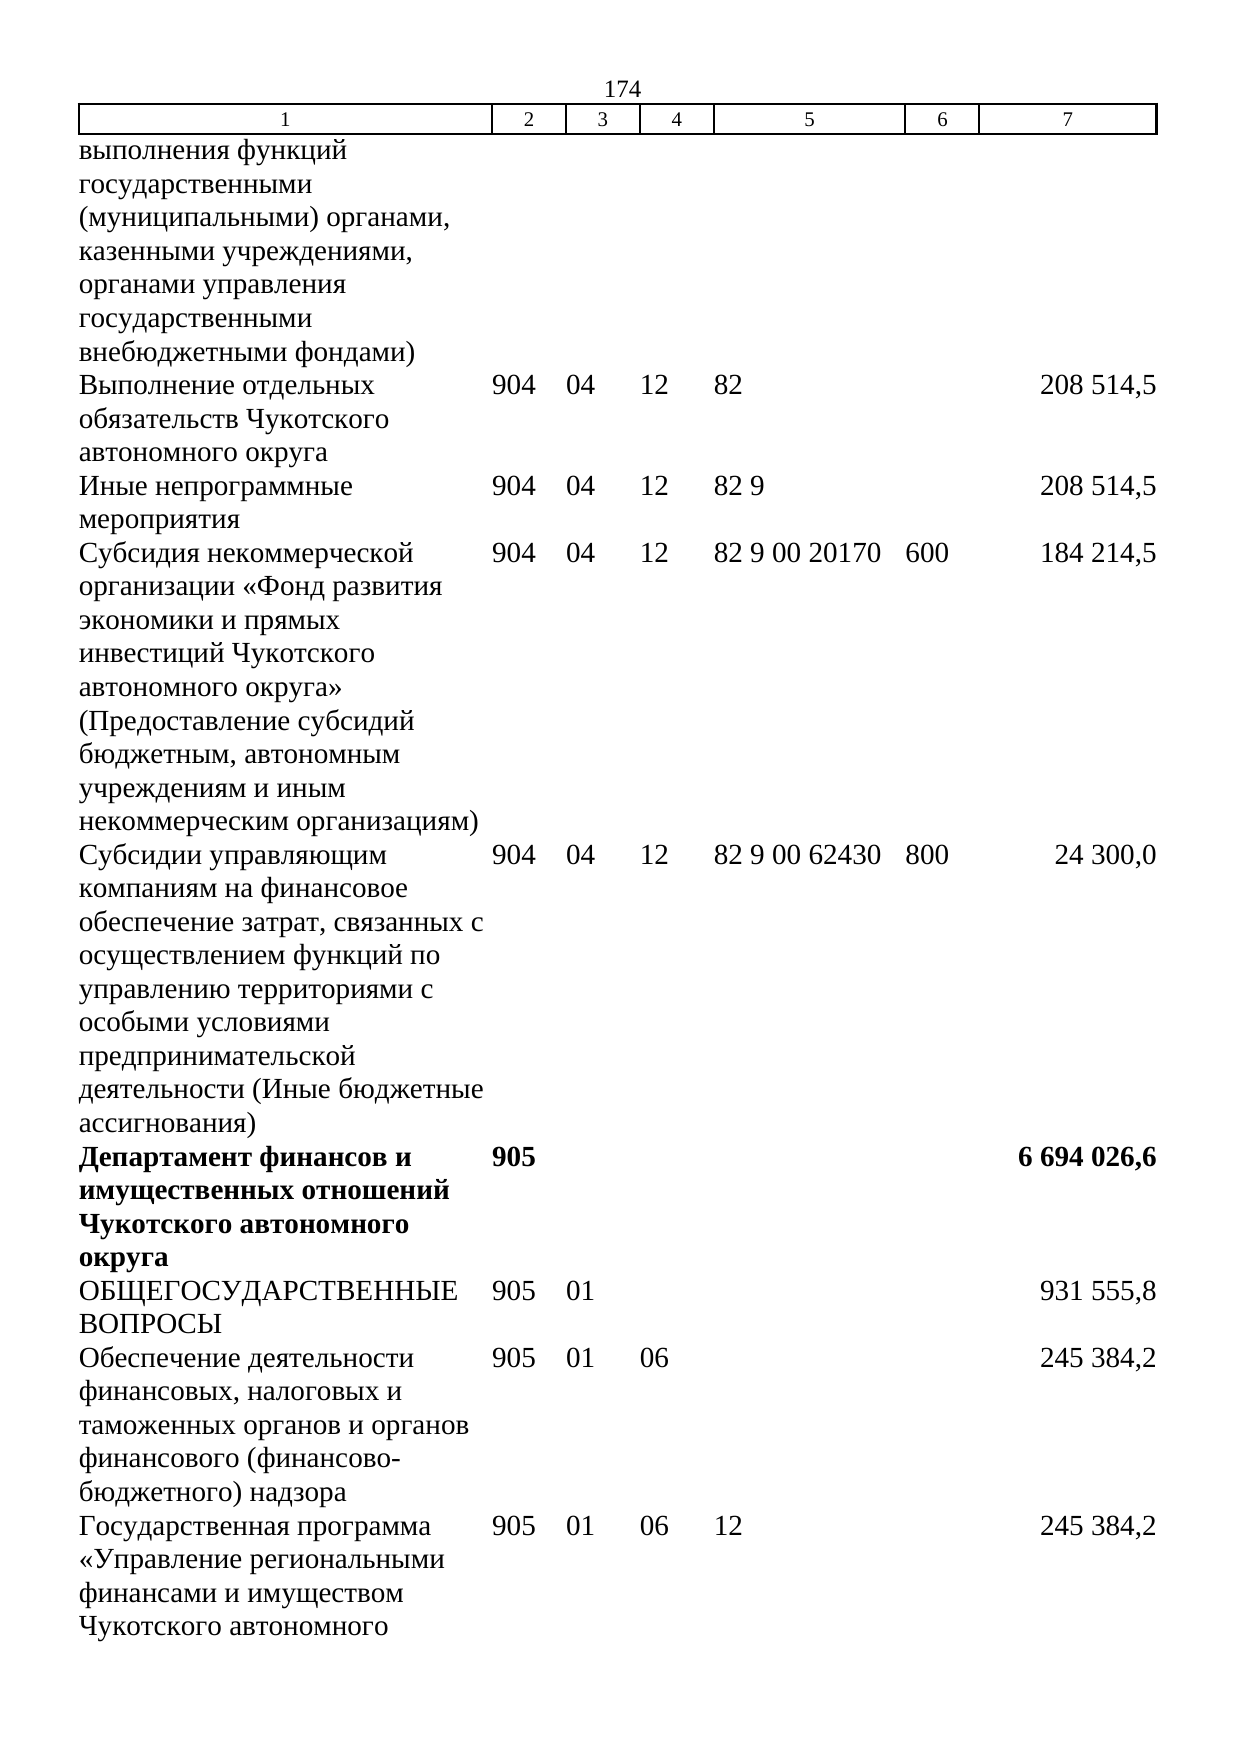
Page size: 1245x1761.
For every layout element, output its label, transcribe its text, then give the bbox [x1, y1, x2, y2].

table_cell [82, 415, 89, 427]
table_header 4 [641, 105, 713, 132]
table_header 1 [80, 105, 491, 132]
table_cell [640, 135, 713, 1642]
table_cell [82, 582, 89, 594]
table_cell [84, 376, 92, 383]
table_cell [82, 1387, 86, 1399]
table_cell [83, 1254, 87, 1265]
table_header 2 [493, 105, 565, 132]
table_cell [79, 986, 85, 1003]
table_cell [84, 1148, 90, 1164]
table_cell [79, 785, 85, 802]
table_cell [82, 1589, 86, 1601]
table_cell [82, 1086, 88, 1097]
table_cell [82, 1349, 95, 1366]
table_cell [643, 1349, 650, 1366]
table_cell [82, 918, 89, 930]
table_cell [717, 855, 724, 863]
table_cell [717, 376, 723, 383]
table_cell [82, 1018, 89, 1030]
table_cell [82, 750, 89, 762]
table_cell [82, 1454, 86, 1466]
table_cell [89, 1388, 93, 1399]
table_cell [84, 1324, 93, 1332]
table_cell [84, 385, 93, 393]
table_header 5 [715, 105, 904, 132]
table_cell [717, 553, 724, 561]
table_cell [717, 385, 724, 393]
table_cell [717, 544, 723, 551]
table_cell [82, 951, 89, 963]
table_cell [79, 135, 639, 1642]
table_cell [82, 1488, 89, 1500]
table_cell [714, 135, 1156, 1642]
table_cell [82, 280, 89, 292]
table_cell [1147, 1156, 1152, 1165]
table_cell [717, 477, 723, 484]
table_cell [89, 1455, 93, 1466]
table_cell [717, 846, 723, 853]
table_header 3 [567, 105, 639, 132]
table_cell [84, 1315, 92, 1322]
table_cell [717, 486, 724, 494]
table_header 6 [906, 105, 978, 132]
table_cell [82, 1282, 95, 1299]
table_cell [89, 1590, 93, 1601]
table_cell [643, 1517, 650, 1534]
table_header 7 [980, 105, 1155, 132]
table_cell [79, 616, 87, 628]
